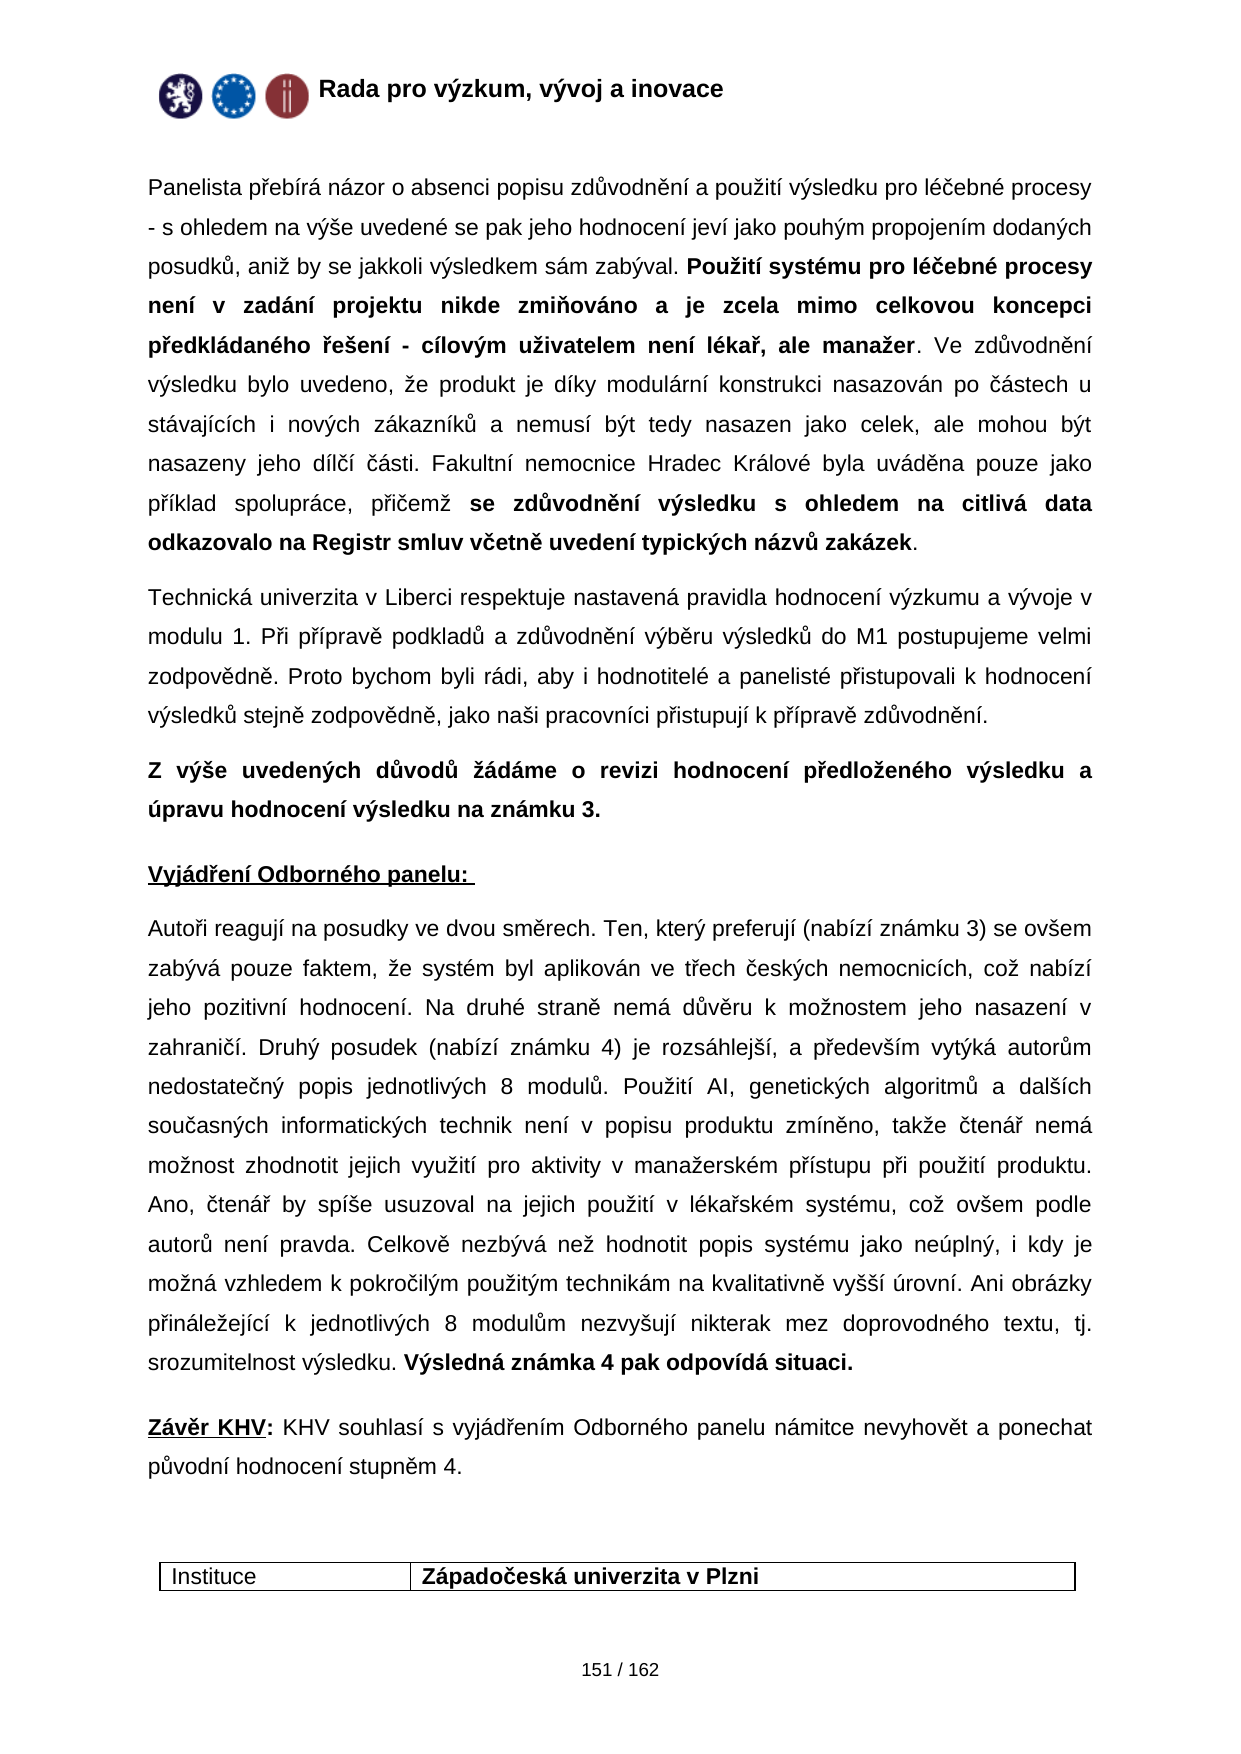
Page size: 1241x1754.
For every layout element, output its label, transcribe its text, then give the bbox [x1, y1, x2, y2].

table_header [411, 1563, 1074, 1590]
text Závěr KHV: KHV souhlasí s vyjádřením Odborného panelu námitce nevyhovět a ponechat původní hodnocení stupněm 4. [148, 1414, 1093, 1480]
text Autoři reagují na posudky ve dvou směrech. Ten, který preferují (nabízí známku 3) se ovšem zabývá pouze faktem, že systém byl aplikován ve třech českých nemocnicích, což nabízí jeho pozitivní hodnocení. Na druhé straně nemá důvěru k možnostem jeho nasazení v zahraničí. Druhý posudek (nabízí známku 4) je rozsáhlejší, a především vytýká autorům nedostatečný popis jednotlivých 8 modulů. Použití AI, genetických algoritmů a dalších současných informatických technik není v popisu produktu zmíněno, takže čtenář nemá možnost zhodnotit jejich využití pro aktivity v manažerském přístupu při použití produktu. Ano, čtenář by spíše usuzoval na jejich použití v lékařském systému, což ovšem podle autorů není pravda. Celkově nezbývá než hodnotit popis systému jako neúplný, i kdy je možná vzhledem k pokročilým použitým technikám na kvalitativně vyšší úrovní. Ani obrázky přináležející k jednotlivých 8 modulům nezvyšují nikterak mez doprovodného textu, tj. srozumitelnost výsledku. Výsledná známka 4 pak odpovídá situaci. [148, 915, 1093, 1376]
text Technická univerzita v Liberci respektuje nastavená pravidla hodnocení výzkumu a vývoje v modulu 1. Při přípravě podkladů a zdůvodnění výběru výsledků do M1 postupujeme velmi zodpovědně. Proto bychom byli rádi, aby i hodnotitelé a panelisté přistupovali k hodnocení výsledků stejně zodpovědně, jako naši pracovníci přistupují k přípravě zdůvodnění. [148, 584, 1093, 728]
text Vyjádření Odborného panelu: [148, 861, 1093, 887]
text Panelista přebírá názor o absenci popisu zdůvodnění a použití výsledku pro léčebné procesy - s ohledem na výše uvedené se pak jeho hodnocení jeví jako pouhým propojením dodaných posudků, aniž by se jakkoli výsledkem sám zabýval. Použití systému pro léčebné procesy není v zadání projektu nikde zmiňováno a je zcela mimo celkovou koncepci předkládaného řešení - cílovým uživatelem není lékař, ale manažer. Ve zdůvodnění výsledku bylo uvedeno, že produkt je díky modulární konstrukci nasazován po částech u stávajících i nových zákazníků a nemusí být tedy nasazen jako celek, ale mohou být nasazeny jeho dílčí části. Fakultní nemocnice Hradec Králové byla uváděna pouze jako příklad spolupráce, přičemž se zdůvodnění výsledku s ohledem na citlivá data odkazovalo na Registr smluv včetně uvedení typických názvů zakázek. [148, 174, 1093, 556]
table_header Instituce [161, 1563, 410, 1590]
text Z výše uvedených důvodů žádáme o revizi hodnocení předloženého výsledku a úpravu hodnocení výsledku na známku 3. [148, 757, 1093, 822]
picture [158, 73, 309, 120]
